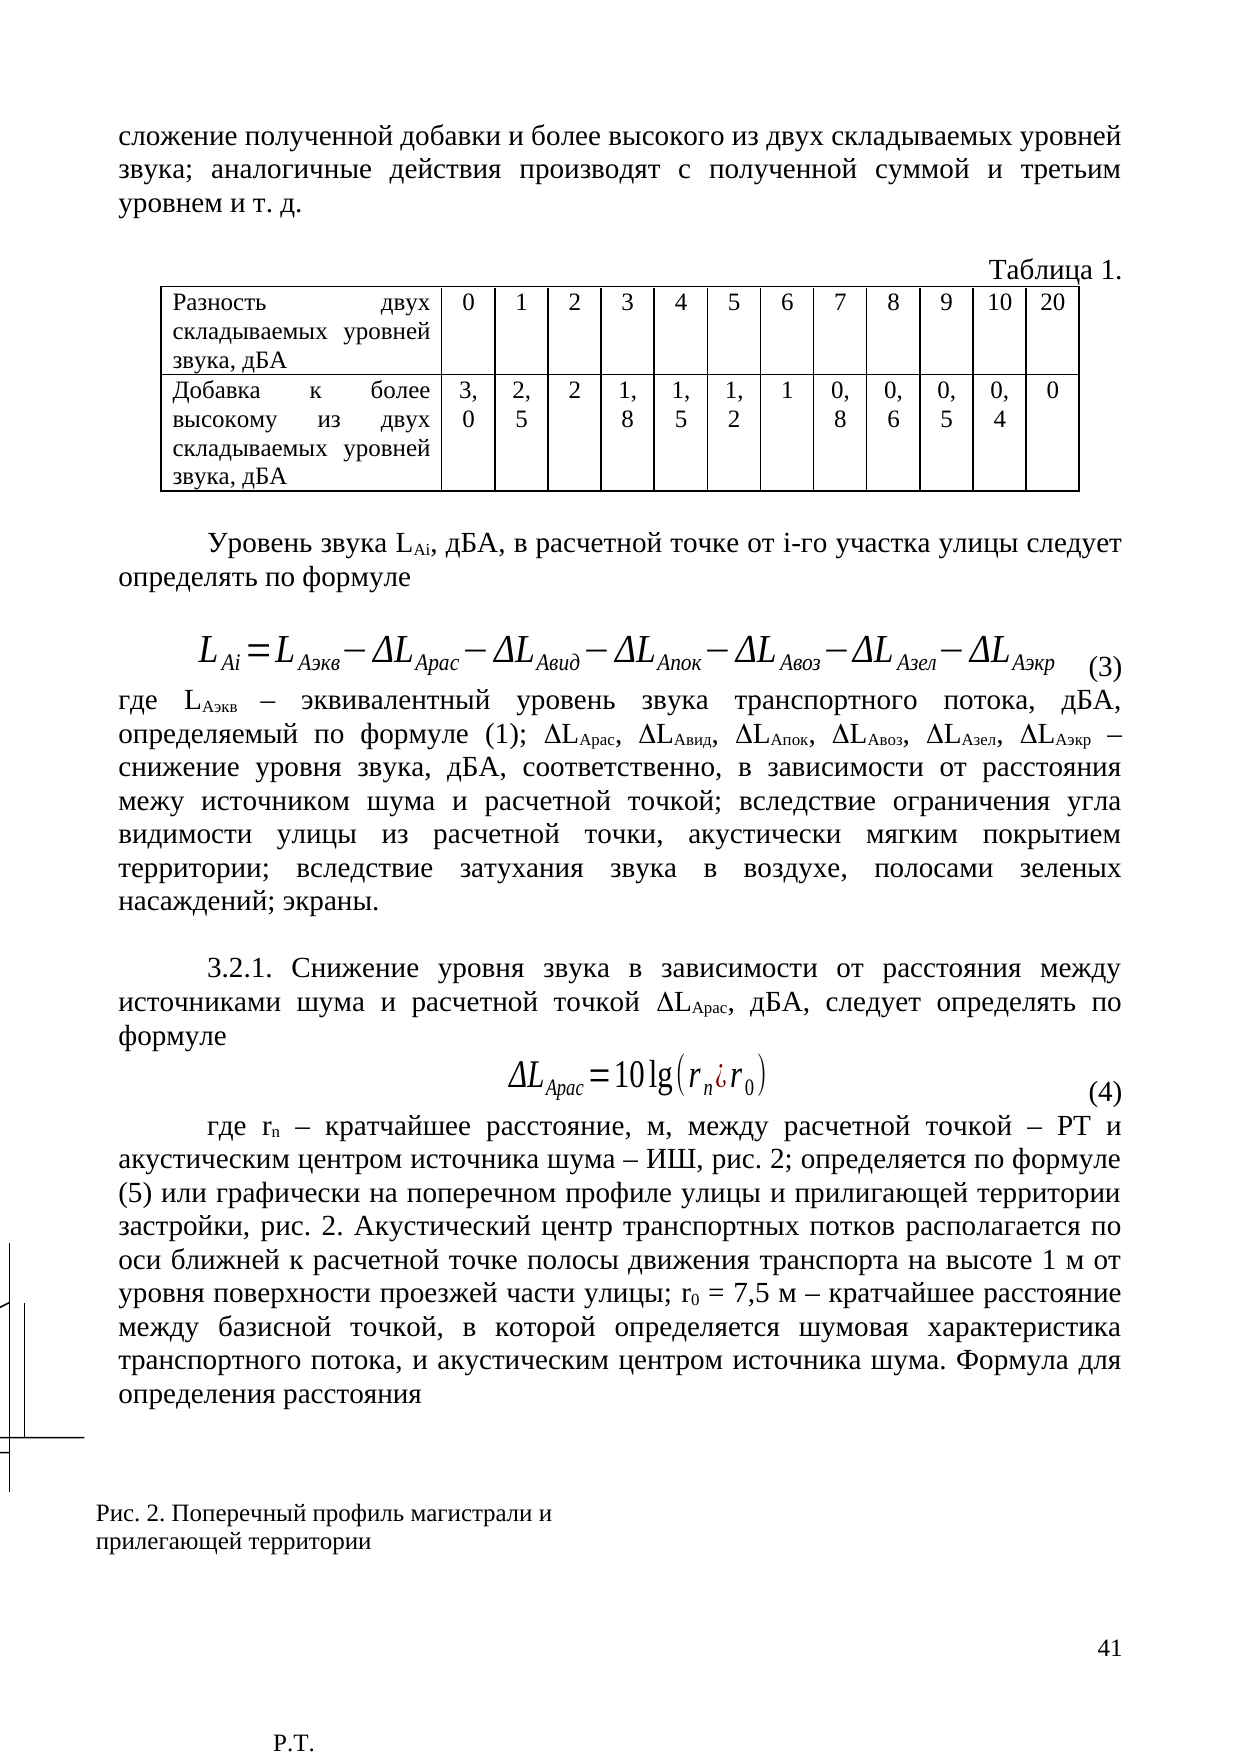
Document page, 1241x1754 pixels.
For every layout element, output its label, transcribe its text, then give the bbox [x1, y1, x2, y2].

list Уровень звука LAi, дБА, в расчетной точке от i-го участка улицы следует определять по формуле [118, 525, 1122, 592]
table_cell 2 [549, 375, 600, 490]
table_header 10 [974, 287, 1026, 374]
table_cell 0,6 [867, 375, 919, 490]
table_cell 1 [761, 375, 813, 490]
table_header 7 [814, 287, 866, 374]
table_cell Добавка к более высокому из двух складываемых уровней звука, дБА [162, 375, 441, 490]
table_header 1 [496, 287, 548, 374]
table_cell 1,2 [708, 375, 760, 490]
table_cell 3,0 [442, 375, 494, 490]
table_header 6 [761, 287, 813, 374]
list где rn – кратчайшее расстояние, м, между расчетной точкой – РТ и акустическим центром источника шума – ИШ, рис. 2; определяется по формуле (5) или графически на поперечном профиле улицы и прилигающей территории застройки, рис. 2. Акустический центр транспортных потков располагается по оси ближней к расчетной точке полосы движения транспорта на высоте 1 м от уровня поверхности проезжей части улицы; r0 = 7,5 м – кратчайшее расстояние между базисной точкой, в которой определяется шумовая характеристика транспортного потока, и акустическим центром источника шума. Формула для определения расстояния [118, 1108, 1122, 1409]
table_cell 1,5 [655, 375, 707, 490]
table_header 20 [1027, 287, 1078, 374]
list 3.2.1. Снижение уровня звука в зависимости от расстояния между источниками шума и расчетной точкой LАрас, дБА, следует определять по формуле [118, 951, 1122, 1051]
list где LАэкв – эквивалентный уровень звука транспортного потока, дБА, определяемый по формуле (1); LАрас, LАвид, LАпок, LАвоз, LАзел, LАэкр – снижение уровня звука, дБА, соответственно, в зависимости от расстояния межу источником шума и расчетной точкой; вследствие ограничения угла видимости улицы из расчетной точки, акустически мягким покрытием территории; вследствие затухания звука в воздухе, полосами зеленых насаждений; экраны. [118, 682, 1122, 917]
table_cell 1,8 [602, 375, 653, 490]
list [118, 118, 1122, 219]
table_header 2 [549, 287, 601, 374]
table_cell 0 [1027, 375, 1078, 490]
list Таблица 1. [118, 252, 1122, 286]
table_header 0 [442, 287, 495, 374]
list (4) [118, 1051, 1122, 1108]
table_header 4 [655, 287, 707, 374]
table_header 8 [867, 287, 920, 374]
table_header 3 [602, 287, 654, 374]
table_cell 0,4 [974, 375, 1025, 490]
list (3) [118, 626, 1122, 682]
table_header 5 [708, 287, 760, 374]
table_header 9 [921, 287, 973, 374]
table_cell 2,5 [496, 375, 547, 490]
table_cell 0,5 [921, 375, 972, 490]
table_cell 0,8 [814, 375, 866, 490]
table_header Разность двух складываемых уровней звука, дБА [162, 287, 441, 374]
